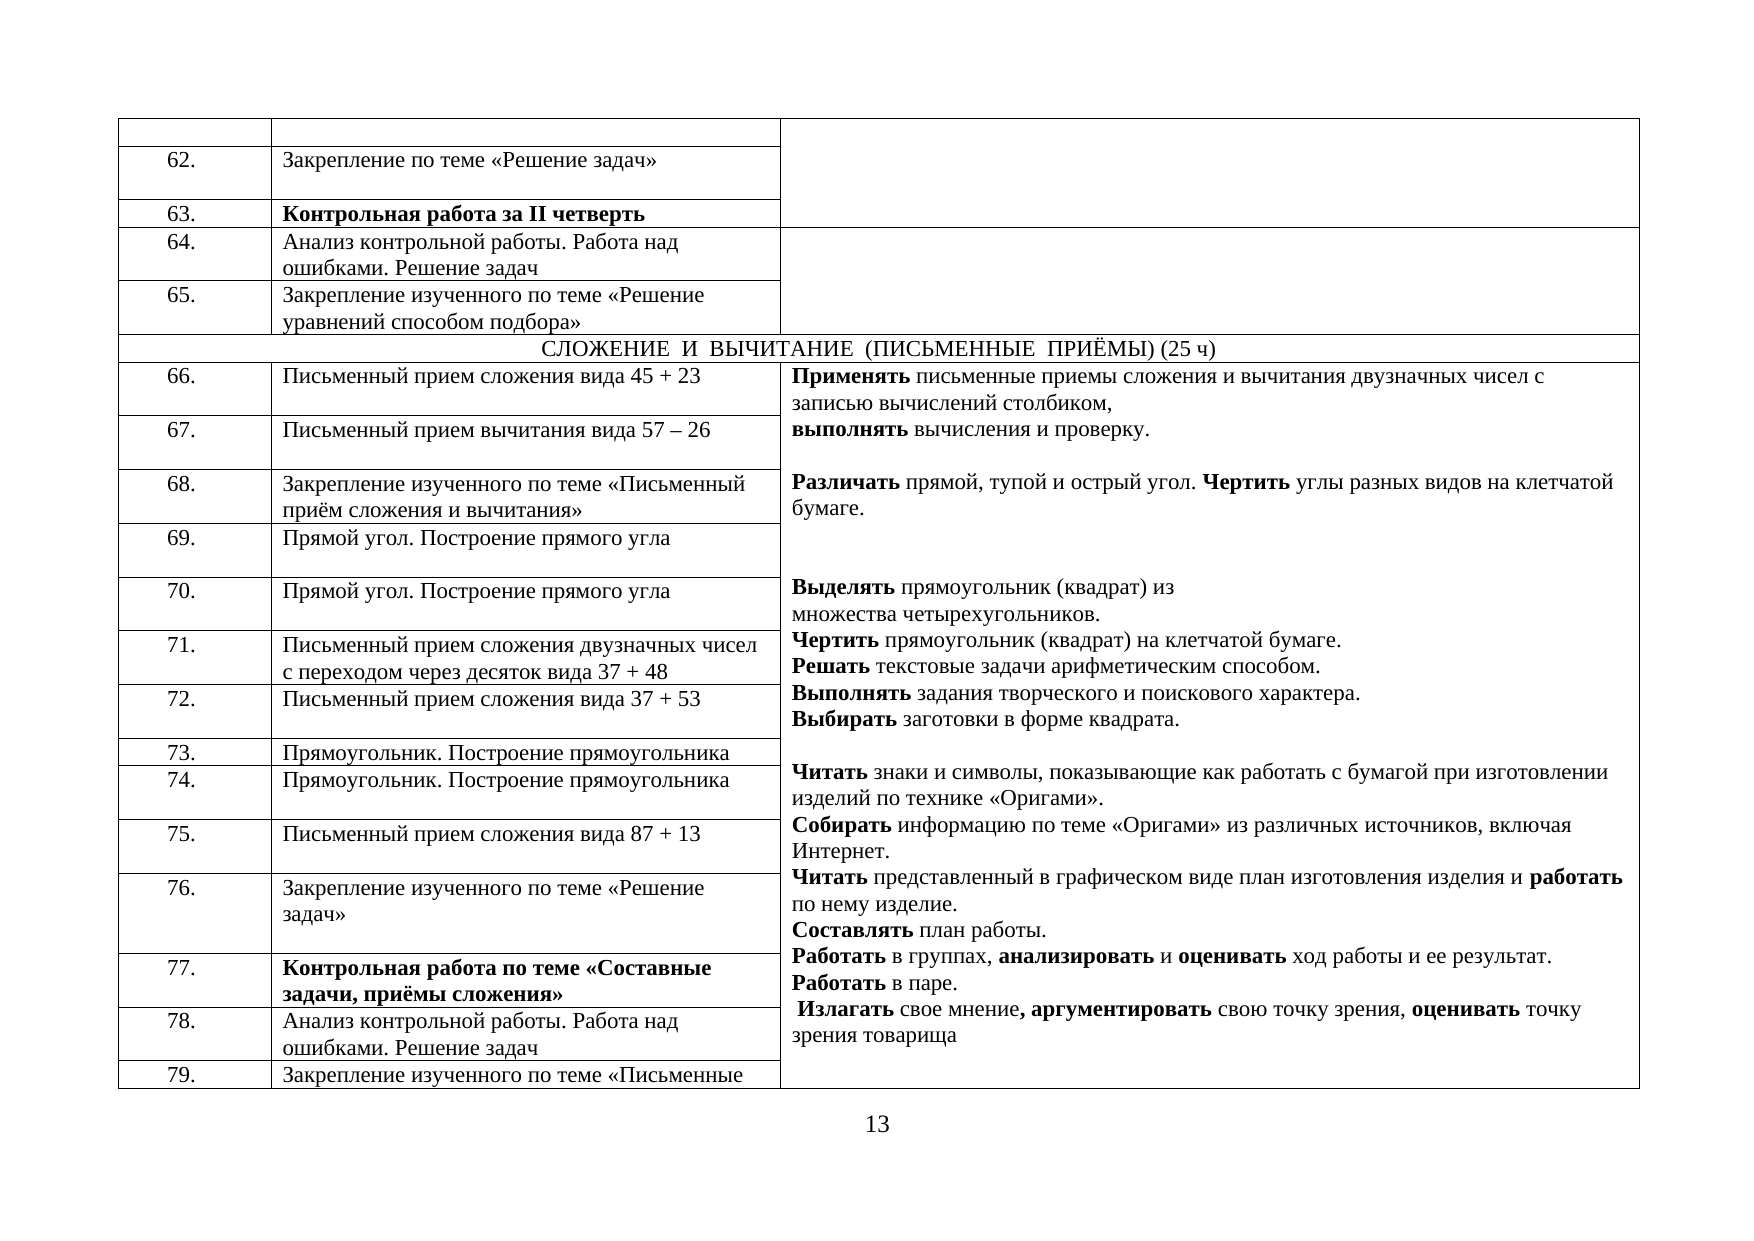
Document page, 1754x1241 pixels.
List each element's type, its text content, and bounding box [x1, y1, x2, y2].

table_cell [119, 631, 271, 684]
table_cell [272, 1061, 780, 1088]
table_cell [781, 228, 1639, 334]
table_cell [119, 766, 271, 819]
table_cell [119, 281, 271, 334]
table_cell Прямой угол. Построение прямого угла [272, 524, 780, 577]
table_cell Применять письменные приемы сложения и вычитания двузначных чисел с записью вычислений столбиком, выполнять вычисления и проверку. Различать прямой, тупой и острый угол. Чертить углы разных видов на клетчатой бумаге. Выделять прямоугольник (квадрат) из множества четырехугольников. Чертить прямоугольник (квадрат) на клетчатой бумаге. Решать текстовые задачи арифметическим способом. Выполнять задания творческого и поискового характера. Выбирать заготовки в форме квадрата. Читать знаки и символы, показывающие как работать с бумагой при изготовлении изделий по технике «Оригами». Собирать информацию по теме «Оригами» из различных источников, включая Интернет. Читать представленный в графическом виде план изготовления изделия и работать по нему изделие. Составлять план работы. Работать в группах, анализировать и оценивать ход работы и ее результат. Работать в паре. Излагать свое мнение, аргументировать свою точку зрения, оценивать точку зрения товарища [781, 363, 1639, 1088]
table_cell [119, 1008, 271, 1060]
table_cell [119, 363, 271, 415]
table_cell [272, 119, 780, 146]
table_cell Письменный прием сложения вида 37 + 53 [272, 685, 780, 738]
table_cell [119, 470, 271, 523]
table_cell Закрепление изученного по теме «Решение задач» [272, 874, 780, 953]
table_cell [119, 416, 271, 469]
table_cell Контрольная работа за ΙΙ четверть [272, 200, 780, 227]
table_cell Письменный прием сложения двузначных чисел с переходом через десяток вида 37 + 48 [272, 631, 780, 684]
table_cell [119, 228, 271, 280]
table_cell Письменный прием сложения вида 45 + 23 [272, 363, 780, 415]
table_cell Письменный прием сложения вида 87 + 13 [272, 820, 780, 873]
table_cell СЛОЖЕНИЕ И ВЫЧИТАНИЕ (ПИСЬМЕННЫЕ ПРИЁМЫ) (25 ч) [119, 335, 1639, 362]
table_cell Контрольная работа по теме «Составные задачи, приёмы сложения» [272, 954, 780, 1007]
table_cell Закрепление изученного по теме «Письменный приём сложения и вычитания» [272, 470, 780, 523]
table_cell Прямой угол. Построение прямого угла [272, 578, 780, 630]
table_cell [119, 874, 271, 953]
table_cell [119, 1061, 271, 1088]
table_cell [119, 820, 271, 873]
table_cell [119, 147, 271, 199]
table_cell Анализ контрольной работы. Работа над ошибками. Решение задач [272, 228, 780, 280]
table_cell [119, 739, 271, 765]
table_cell Анализ контрольной работы. Работа над ошибками. Решение задач [272, 1008, 780, 1060]
table_cell Прямоугольник. Построение прямоугольника [272, 766, 780, 819]
table_cell [119, 524, 271, 577]
table_cell [119, 954, 271, 1007]
table_cell [119, 578, 271, 630]
table_cell [119, 685, 271, 738]
table_cell Закрепление изученного по теме «Решение уравнений способом подбора» [272, 281, 780, 334]
table_cell [119, 119, 271, 146]
table_cell Письменный прием вычитания вида 57 – 26 [272, 416, 780, 469]
table_cell Закрепление по теме «Решение задач» [272, 147, 780, 199]
table_cell [119, 200, 271, 227]
table_cell Прямоугольник. Построение прямоугольника [272, 739, 780, 765]
